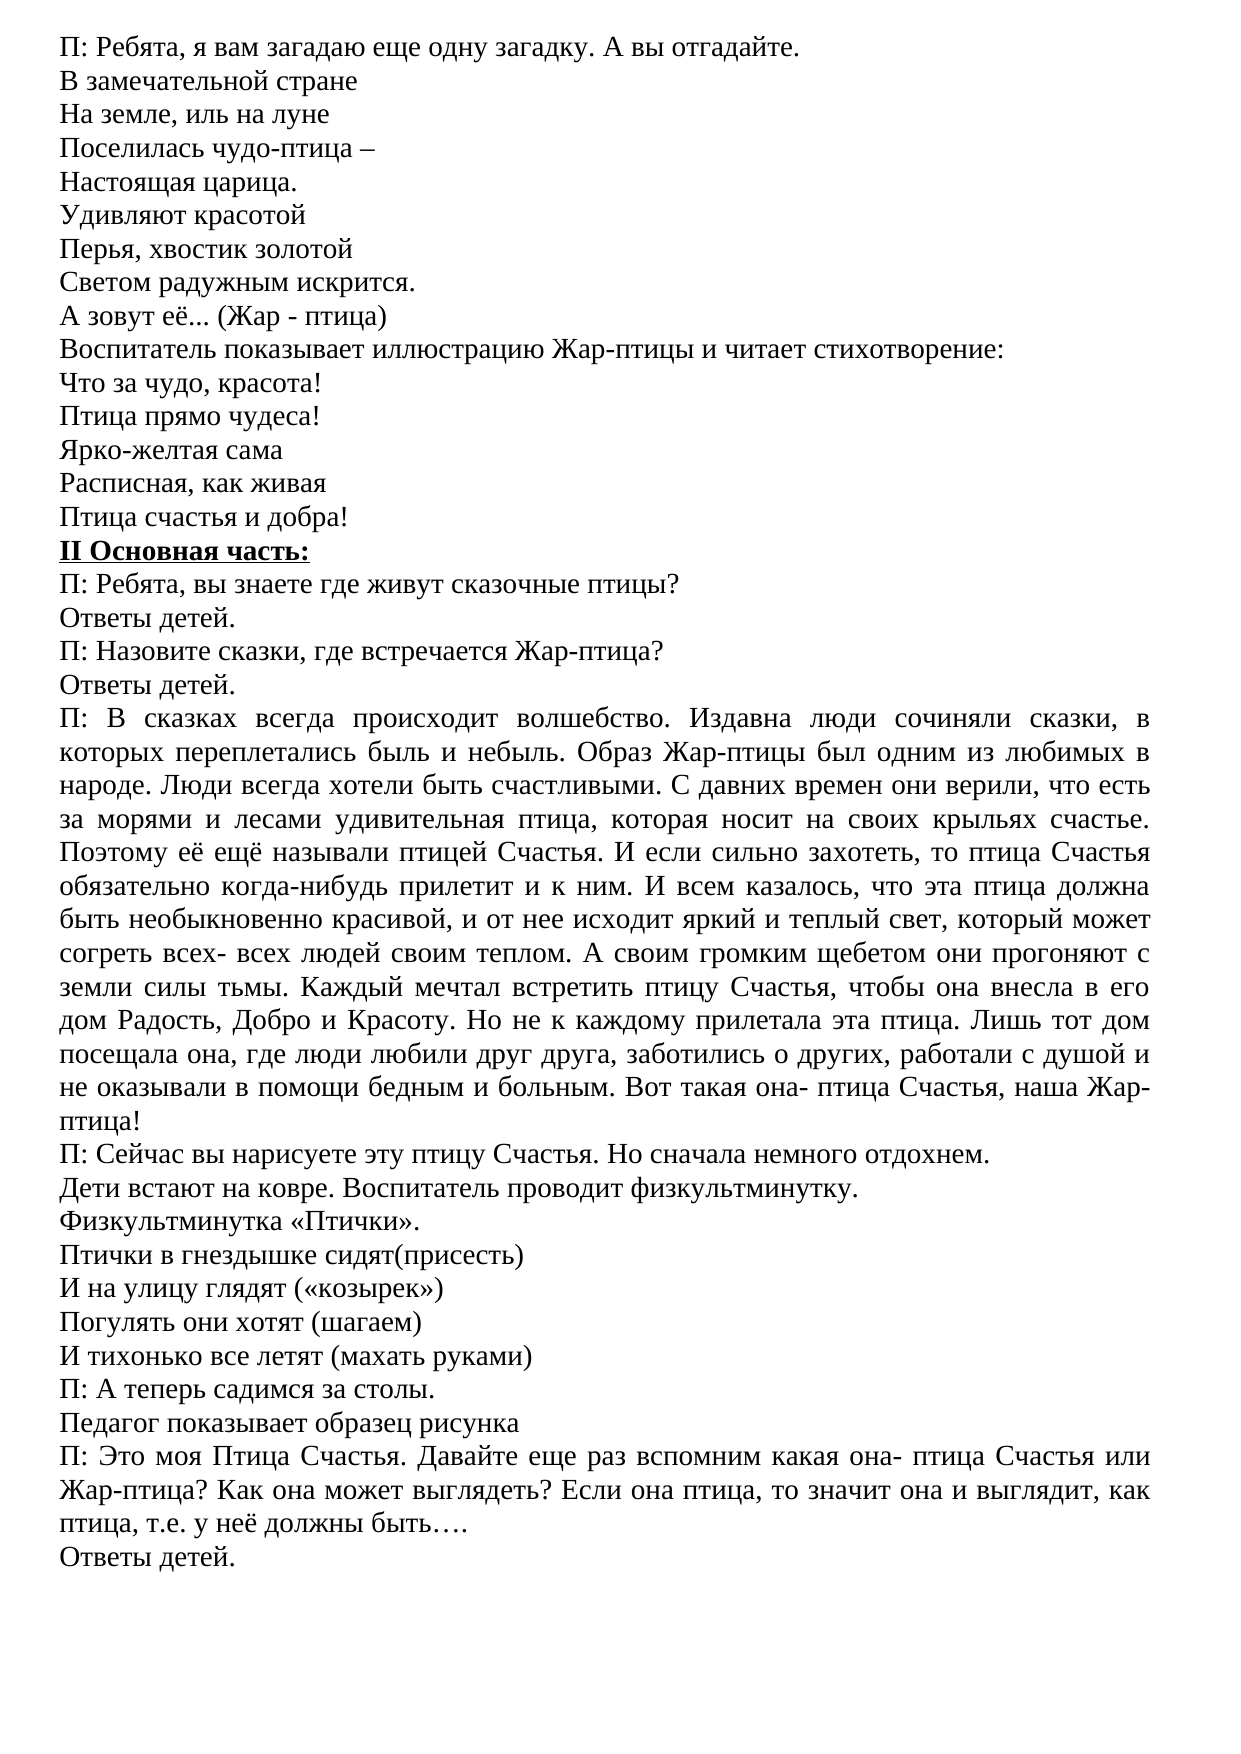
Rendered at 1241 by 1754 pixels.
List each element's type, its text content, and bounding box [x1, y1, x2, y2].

text На земле, иль на луне [59, 97, 1152, 130]
text Погулять они хотят (шагаем) [59, 1304, 1152, 1338]
text И тихонько все летят (махать руками) [59, 1338, 1152, 1371]
text Что за чудо, красота! [59, 365, 1152, 398]
text II Основная часть: [59, 533, 1152, 566]
text П: А теперь садимся за столы. [59, 1371, 1152, 1405]
text Настоящая царица. [59, 164, 1152, 197]
text Ответы детей. [59, 1539, 1152, 1572]
text Поселилась чудо-птица – [59, 130, 1152, 164]
text П: Ребята, я вам загадаю еще одну загадку. А вы отгадайте. [59, 29, 1152, 63]
text И на улицу глядят («козырек») [59, 1271, 1152, 1304]
text Ярко-желтая сама [59, 432, 1152, 466]
text Воспитатель показывает иллюстрацию Жар-птицы и читает стихотворение: [59, 331, 1152, 365]
text Удивляют красотой [59, 197, 1152, 231]
text Птички в гнездышке сидят(присесть) [59, 1237, 1152, 1271]
text Птица счастья и добра! [59, 499, 1152, 533]
text П: В сказках всегда происходит волшебство. Издавна люди сочиняли сказки, в которых переплетались быль и небыль. Образ Жар-птицы был одним из любимых в народе. Люди всегда хотели быть счастливыми. С давних времен они верили, что есть за морями и лесами удивительная птица, которая носит на своих крыльях счастье. Поэтому её ещё называли птицей Счастья. И если сильно захотеть, то птица Счастья обязательно когда-нибудь прилетит и к ним. И всем казалось, что эта птица должна быть необыкновенно красивой, и от нее исходит яркий и теплый свет, который может согреть всех- всех людей своим теплом. А своим громким щебетом они прогоняют с земли силы тьмы. Каждый мечтал встретить птицу Счастья, чтобы она внесла в его дом Радость, Добро и Красоту. Но не к каждому прилетала эта птица. Лишь тот дом посещала она, где люди любили друг друга, заботились о других, работали с душой и не оказывали в помощи бедным и больным. Вот такая она- птица Счастья, наша Жар-птица! [59, 700, 1152, 1136]
text П: Ребята, вы знаете где живут сказочные птицы? [59, 566, 1152, 600]
text П: Назовите сказки, где встречается Жар-птица? [59, 633, 1152, 667]
text Ответы детей. [59, 600, 1152, 633]
text В замечательной стране [59, 63, 1152, 97]
text Птица прямо чудеса! [59, 398, 1152, 432]
text П: Сейчас вы нарисуете эту птицу Счастья. Но сначала немного отдохнем. [59, 1136, 1152, 1170]
text Расписная, как живая [59, 466, 1152, 499]
text Физкультминутка «Птички». [59, 1203, 1152, 1237]
text Светом радужным искрится. [59, 264, 1152, 298]
text А зовут её... (Жар - птица) [59, 298, 1152, 331]
text Дети встают на ковре. Воспитатель проводит физкультминутку. [59, 1170, 1152, 1203]
text Педагог показывает образец рисунка [59, 1405, 1152, 1438]
text П: Это моя Птица Счастья. Давайте еще раз вспомним какая она- птица Счастья или Жар-птица? Как она может выглядеть? Если она птица, то значит она и выглядит, как птица, т.е. у неё должны быть…. [59, 1438, 1152, 1539]
text Ответы детей. [59, 667, 1152, 700]
text Перья, хвостик золотой [59, 231, 1152, 264]
